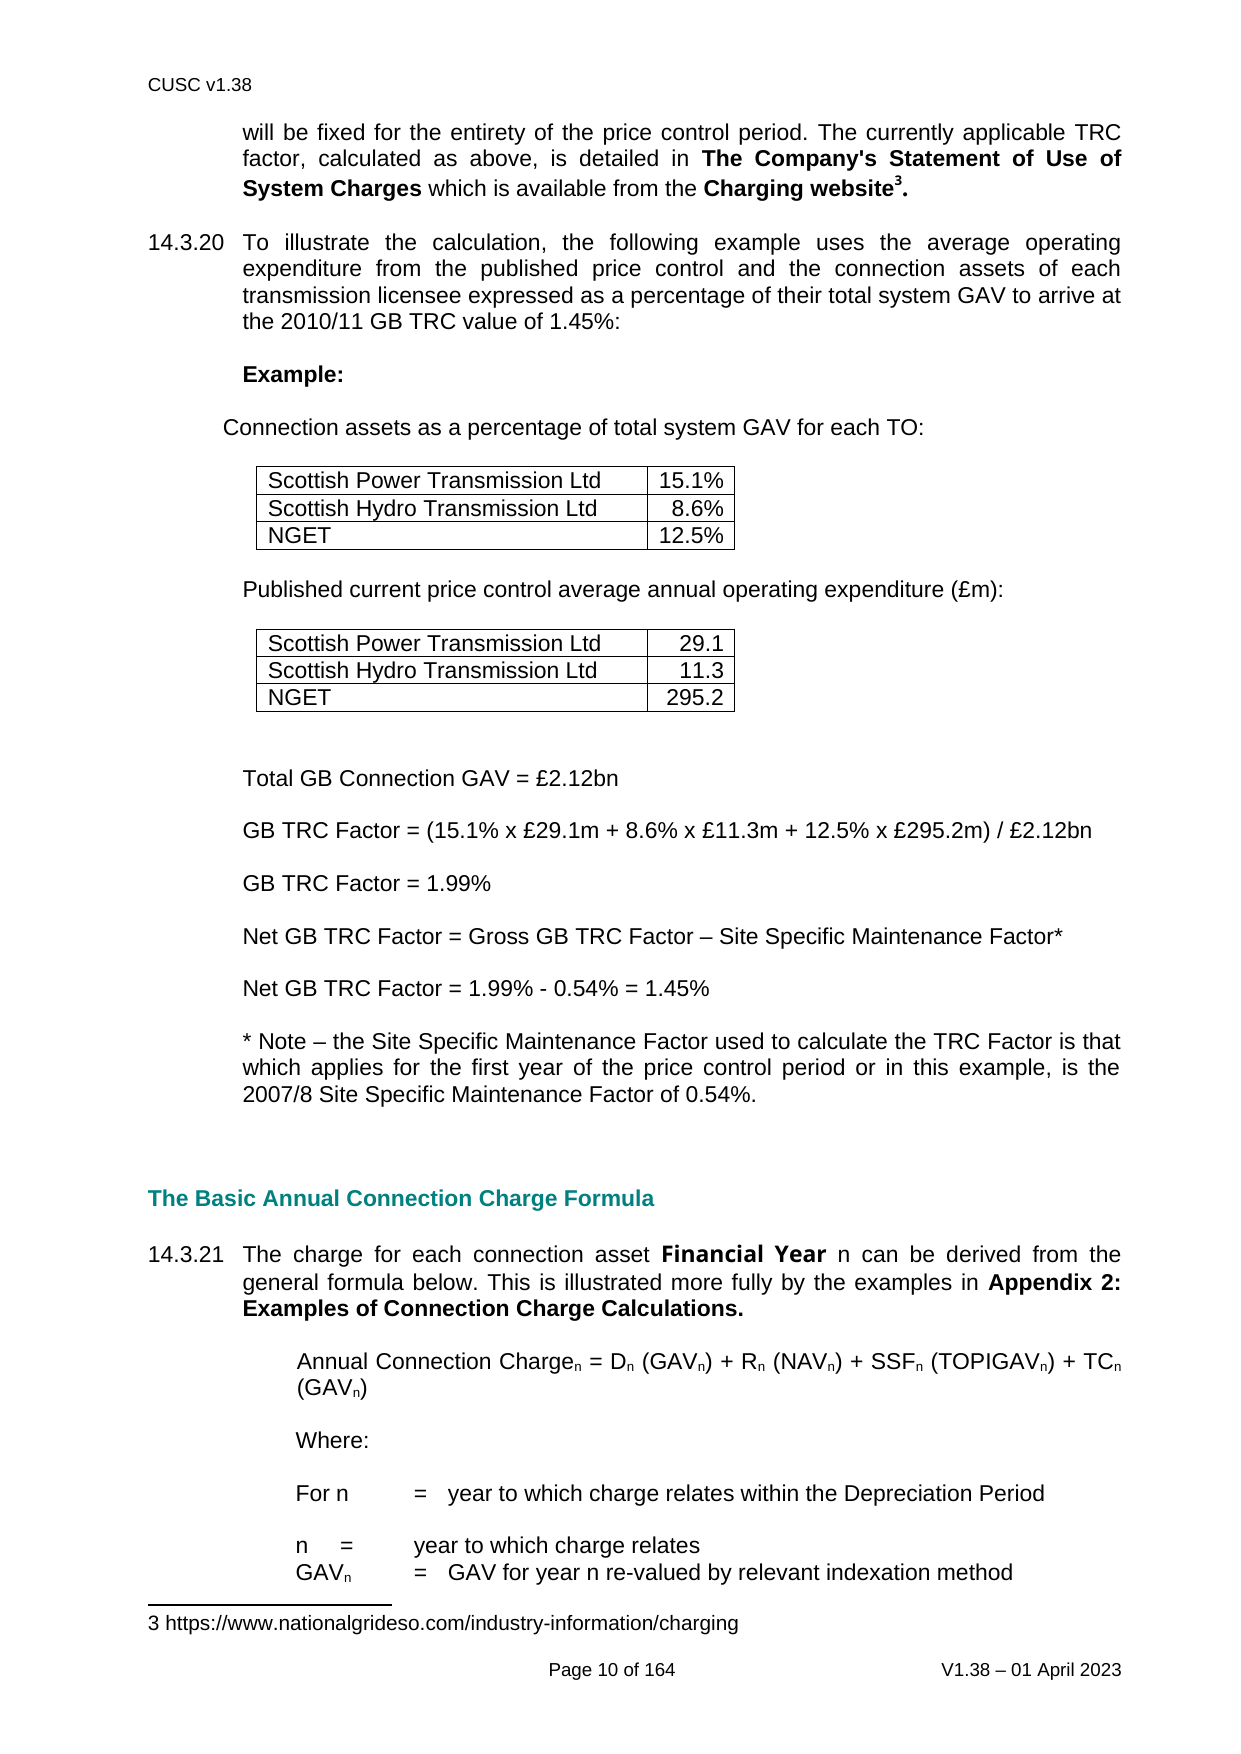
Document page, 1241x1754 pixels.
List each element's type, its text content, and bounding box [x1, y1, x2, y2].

table_cell Scottish Hydro Transmission Ltd [257, 495, 647, 521]
text Where: [222, 1427, 1121, 1453]
list To illustrate the calculation, the following example uses the average operating expenditure from the published price control and the connection assets of each transmission licensee expressed as a percentage of their total system GAV to arrive at the 2010/11 GB TRC value of 1.45%: [148, 229, 1121, 334]
text * Note – the Site Specific Maintenance Factor used to calculate the TRC Factor is that which applies for the first year of the price control period or in this example, is the 2007/8 Site Specific Maintenance Factor of 0.54%. [242, 1028, 1121, 1107]
table_cell 295.2 [648, 684, 734, 711]
text Net GB TRC Factor = Gross GB TRC Factor – Site Specific Maintenance Factor* [242, 923, 1121, 949]
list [148, 119, 1121, 203]
text For n = year to which charge relates within the Depreciation Period [295, 1479, 1121, 1506]
table_header Scottish Power Transmission Ltd [257, 467, 647, 494]
text GAVn = GAV for year n re-valued by relevant indexation method [295, 1559, 1121, 1585]
table_header Scottish Power Transmission Ltd [257, 630, 647, 656]
text Example: [242, 361, 1121, 387]
table_cell Scottish Hydro Transmission Ltd [257, 657, 647, 683]
table_cell 8.6% [648, 495, 734, 521]
text Annual Connection Chargen = Dn (GAVn) + Rn (NAVn) + SSFn (TOPIGAVn) + TCn (GAVn) [222, 1348, 1121, 1401]
text GB TRC Factor = (15.1% x £29.1m + 8.6% x £11.3m + 12.5% x £295.2m) / £2.12bn [242, 817, 1121, 843]
subtitle The Basic Annual Connection Charge Formula [148, 1185, 1121, 1211]
table_cell NGET [257, 522, 647, 548]
text GB TRC Factor = 1.99% [167, 870, 1121, 896]
table_cell NGET [257, 684, 647, 711]
table_cell 12.5% [648, 522, 734, 548]
table_header 29.1 [648, 630, 734, 656]
text Total GB Connection GAV = £2.12bn [167, 764, 1121, 791]
list The charge for each connection asset Financial Year n can be derived from the general formula below. This is illustrated more fully by the examples in Appendix 2: Examples of Connection Charge Calculations. [148, 1237, 1121, 1321]
text Published current price control average annual operating expenditure (£m): [167, 576, 1121, 602]
table_header 15.1% [648, 467, 734, 494]
text n = year to which charge relates [295, 1532, 1121, 1559]
text Net GB TRC Factor = 1.99% - 0.54% = 1.45% [167, 975, 1121, 1002]
table_cell 11.3 [648, 657, 734, 683]
text Connection assets as a percentage of total system GAV for each TO: [167, 413, 1121, 440]
